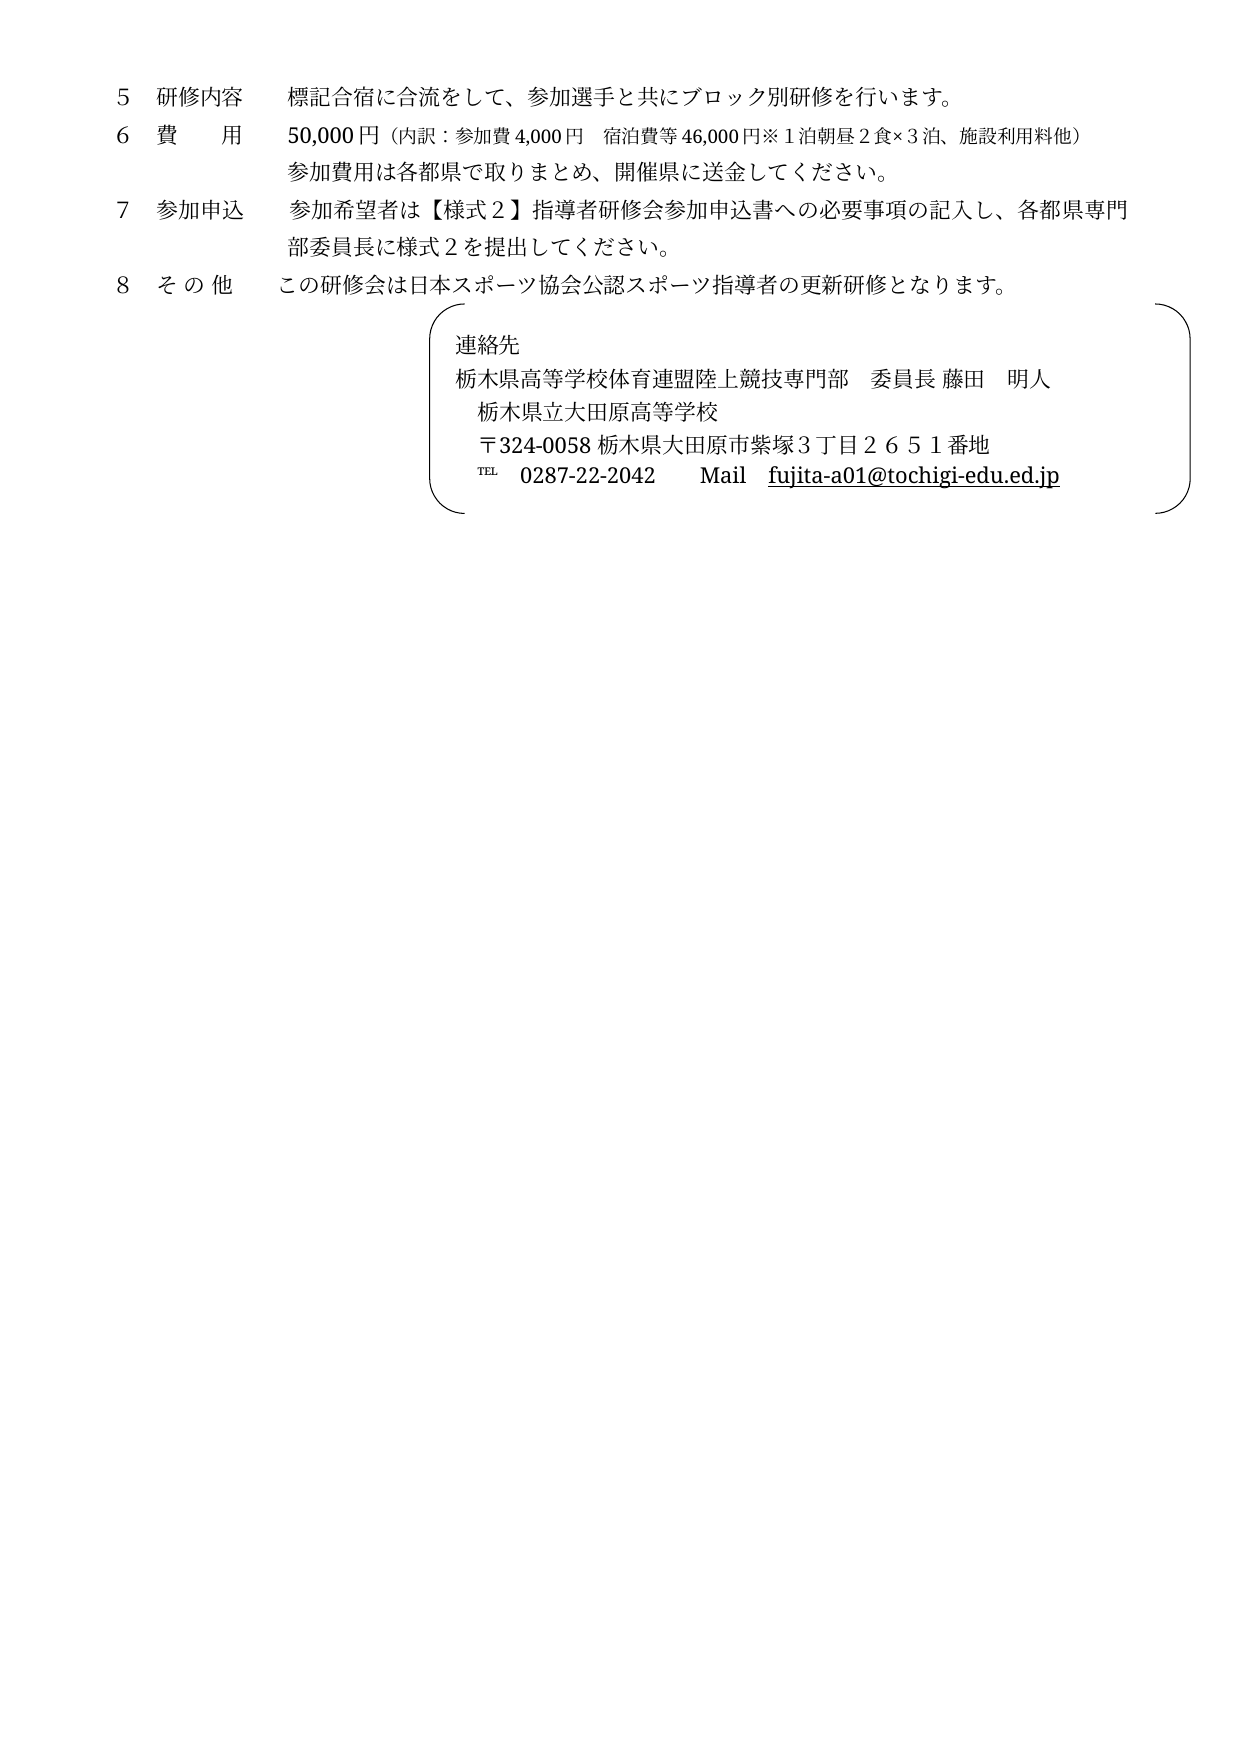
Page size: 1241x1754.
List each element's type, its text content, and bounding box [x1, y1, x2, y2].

text 参加費用は各都県で取りまとめ、開催県に送金してください。 [112, 153, 1128, 190]
text ８ そ の 他 この研修会は日本スポーツ協会公認スポーツ指導者の更新研修となります。 [112, 265, 1128, 303]
text ６ 費 用 50,000円（内訳：参加費4,000円 宿泊費等46,000円※１泊朝昼２食×３泊、施設利用料他） [112, 115, 1128, 153]
text ５ 研修内容 標記合宿に合流をして、参加選手と共にブロック別研修を行います。 [112, 78, 1128, 115]
text ７ 参加申込 参加希望者は【様式２】指導者研修会参加申込書への必要事項の記入し、各都県専門部委員長に様式２を提出してください。 [112, 190, 1128, 265]
